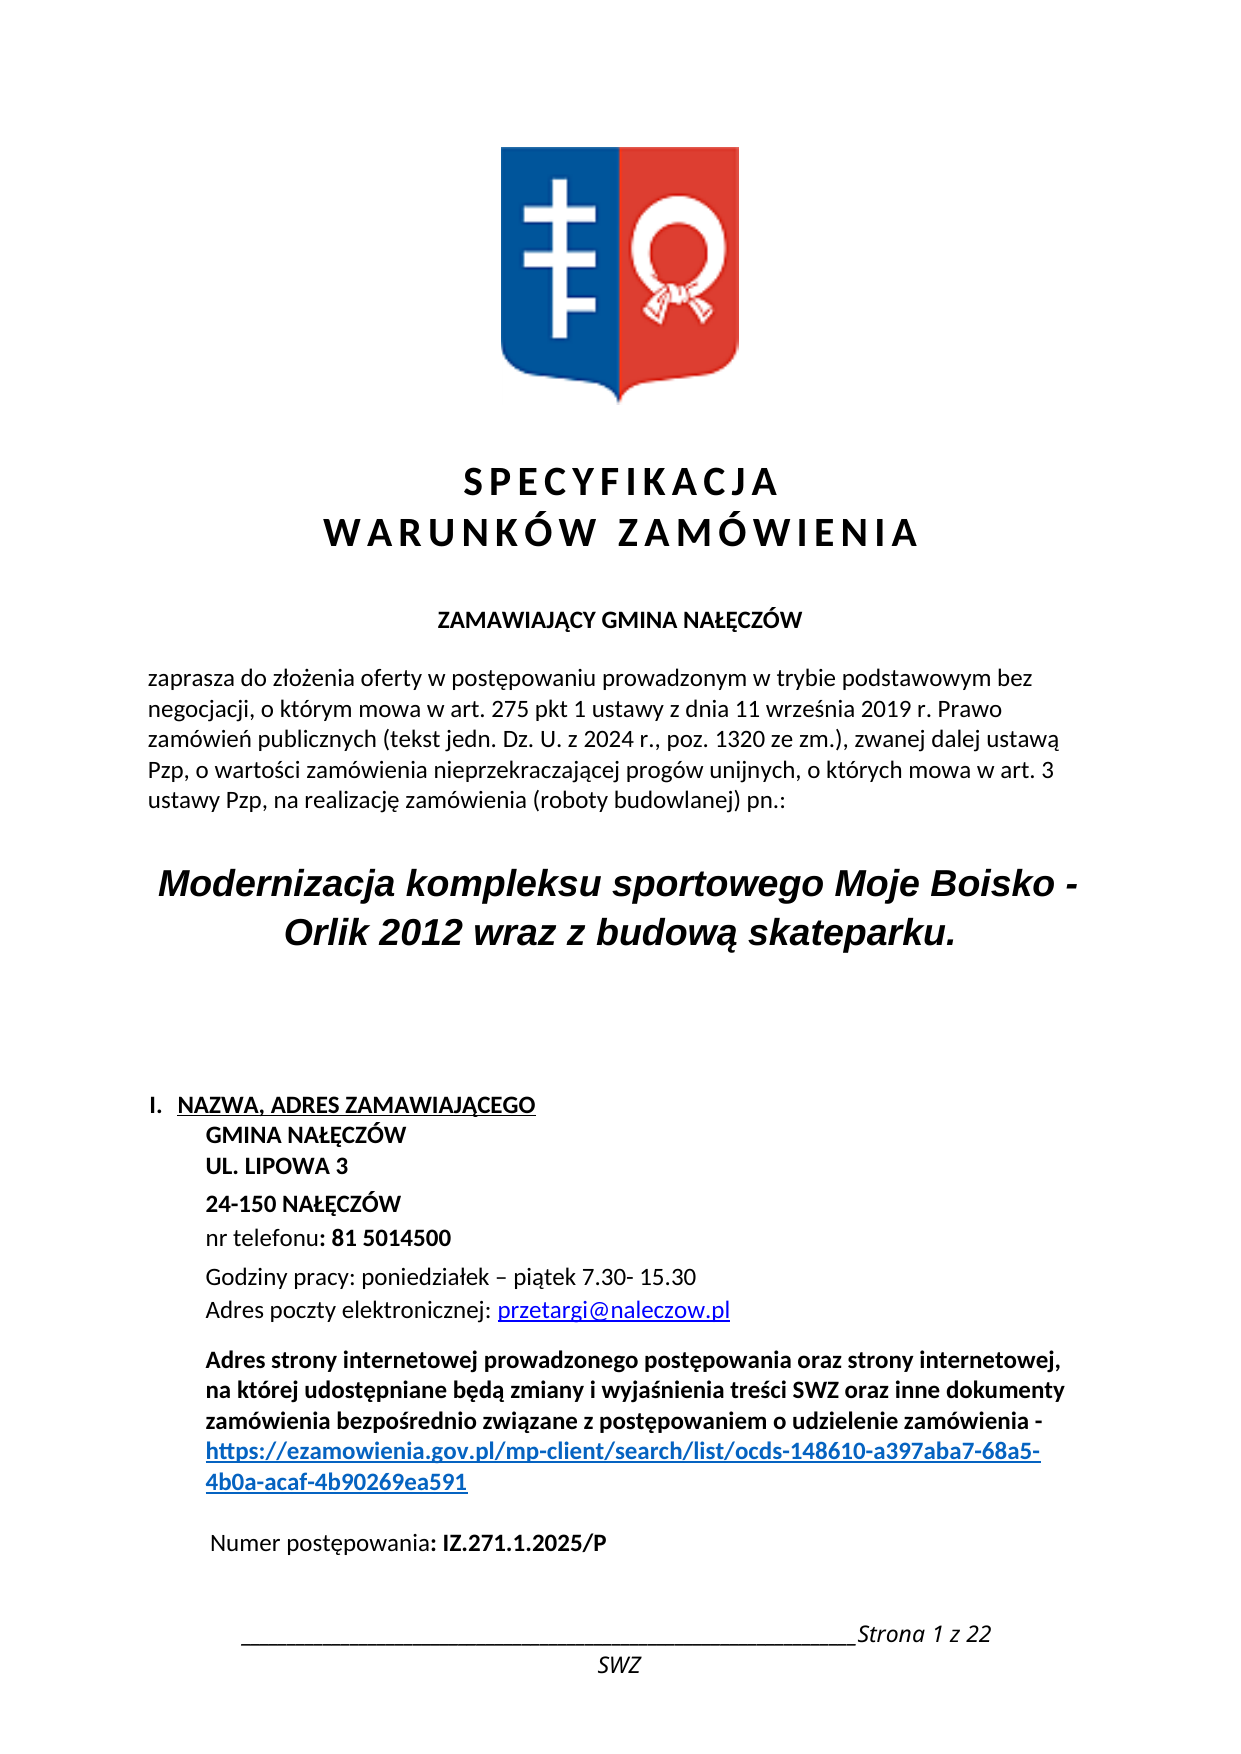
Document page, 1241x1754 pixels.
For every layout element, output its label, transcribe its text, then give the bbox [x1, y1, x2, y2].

list NAZWA, ADRES ZAMAWIAJĄCEGO [162, 1089, 1092, 1119]
text Godziny pracy: poniedziałek – piątek 7.30- 15.30 [205, 1261, 1092, 1291]
text ZAMAWIAJĄCY GMINA NAŁĘCZÓW [148, 604, 1092, 634]
text Adres poczty elektronicznej: przetargi@naleczow.pl [205, 1294, 1092, 1325]
subtitle Adres strony internetowej prowadzonego postępowania oraz strony internetowej, na której udostępniane będą zmiany i wyjaśnienia treści SWZ oraz inne dokumenty zamówienia bezpośrednio związane z postępowaniem o udzielenie zamówienia - https://ezamowienia.gov.pl/mp-client/search/list/ocds-148610-a397aba7-68a5-4b0a-acaf-4b90269ea591 [205, 1344, 1092, 1496]
text Modernizacja kompleksu sportowego Moje Boisko - Orlik 2012 wraz z budową skateparku. [148, 861, 1092, 953]
subtitle Numer postępowania: IZ.271.1.2025/P [148, 1527, 1092, 1557]
text 24-150 NAŁĘCZÓW [205, 1188, 1092, 1218]
text UL. LIPOWA 3 [205, 1150, 371, 1180]
title Specyfikacja [148, 455, 1092, 506]
picture [501, 147, 739, 405]
subtitle zaprasza do złożenia oferty w postępowaniu prowadzonym w trybie podstawowym bez negocjacji, o którym mowa w art. 275 pkt 1 ustawy z dnia 11 września 2019 r. Prawo zamówień publicznych (tekst jedn. Dz. U. z 2024 r., poz. 1320 ze zm.), zwanej dalej ustawą Pzp, o wartości zamówienia nieprzekraczającej progów unijnych, o których mowa w art. 3 ustawy Pzp, na realizację zamówienia (roboty budowlanej) pn.: [148, 662, 1092, 815]
list GMINA NAŁĘCZÓW [177, 1119, 1092, 1150]
text nr telefonu: 81 5014500 [205, 1223, 1092, 1253]
title WARUNKÓW zamówienia [148, 506, 1092, 557]
